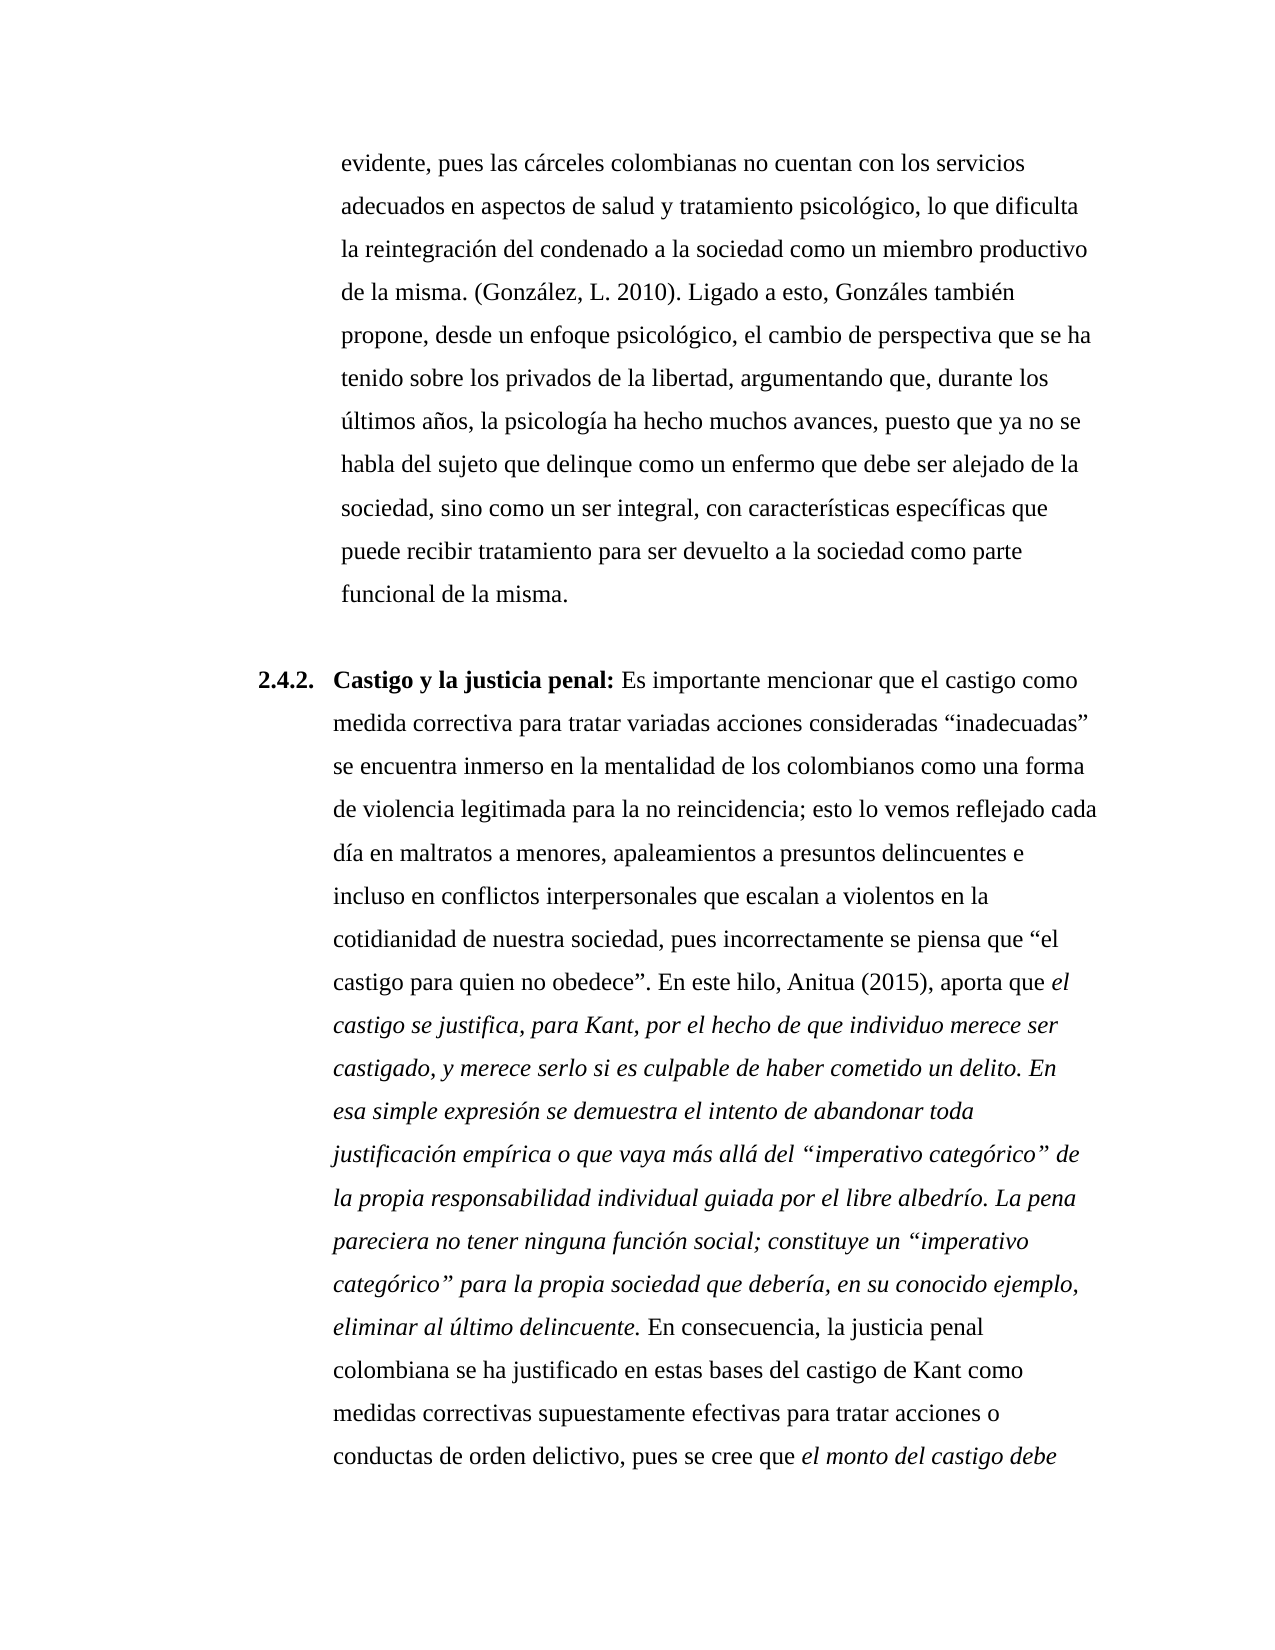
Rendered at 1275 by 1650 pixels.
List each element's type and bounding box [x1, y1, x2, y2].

list [258, 665, 1098, 1470]
list [266, 148, 1098, 608]
